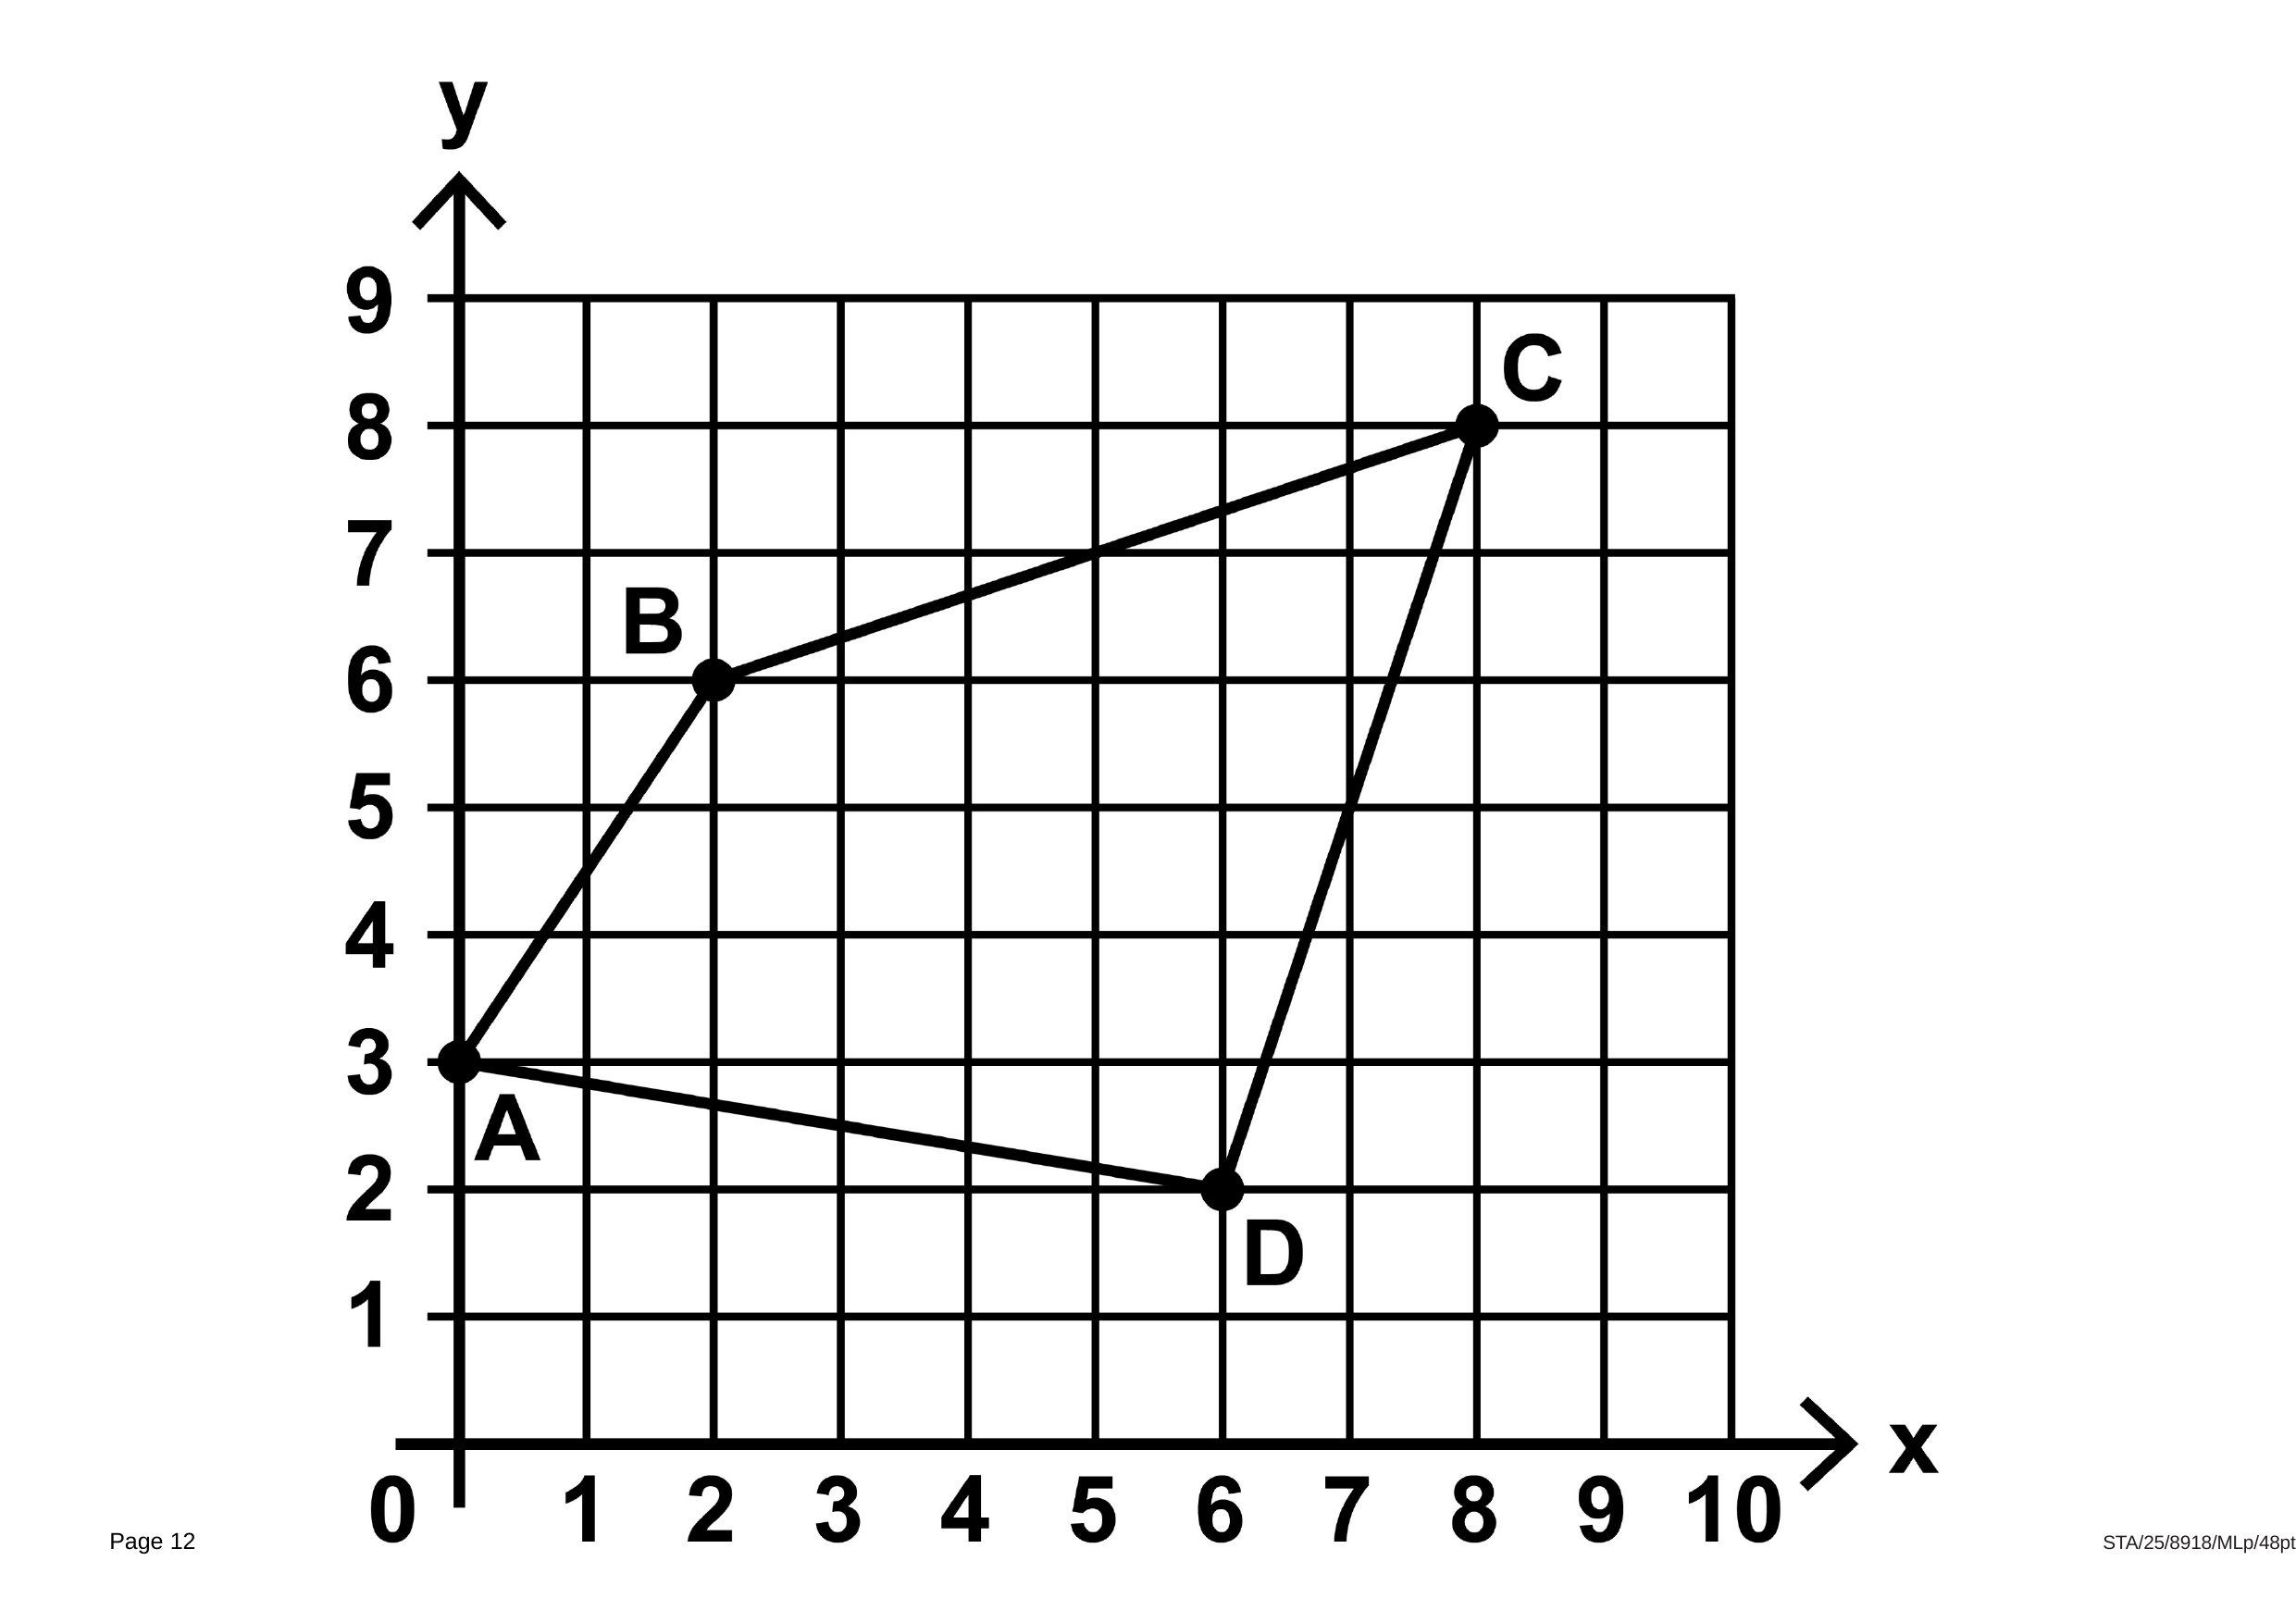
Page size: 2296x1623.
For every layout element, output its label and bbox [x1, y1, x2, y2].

picture [339, 50, 1956, 1623]
